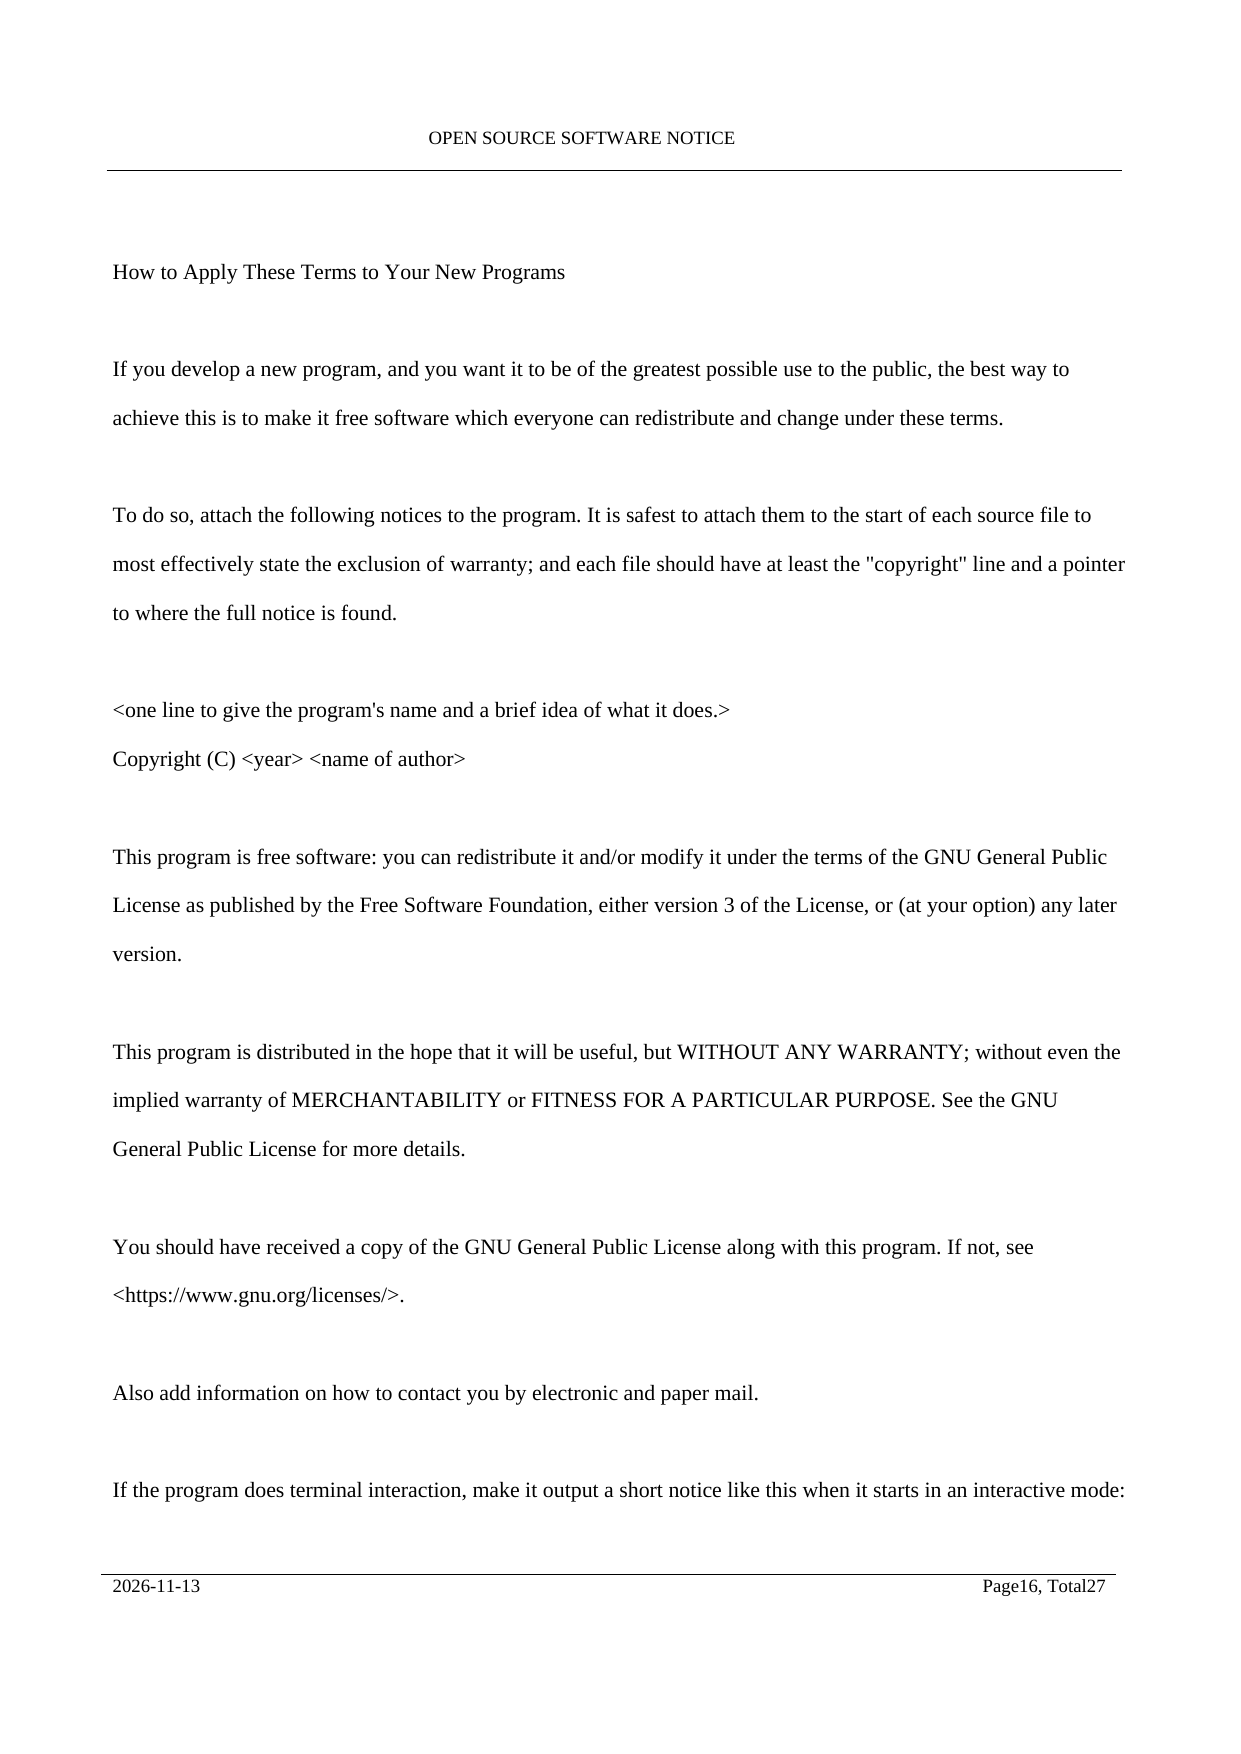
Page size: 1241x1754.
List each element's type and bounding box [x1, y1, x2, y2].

text [112, 206, 1128, 1506]
